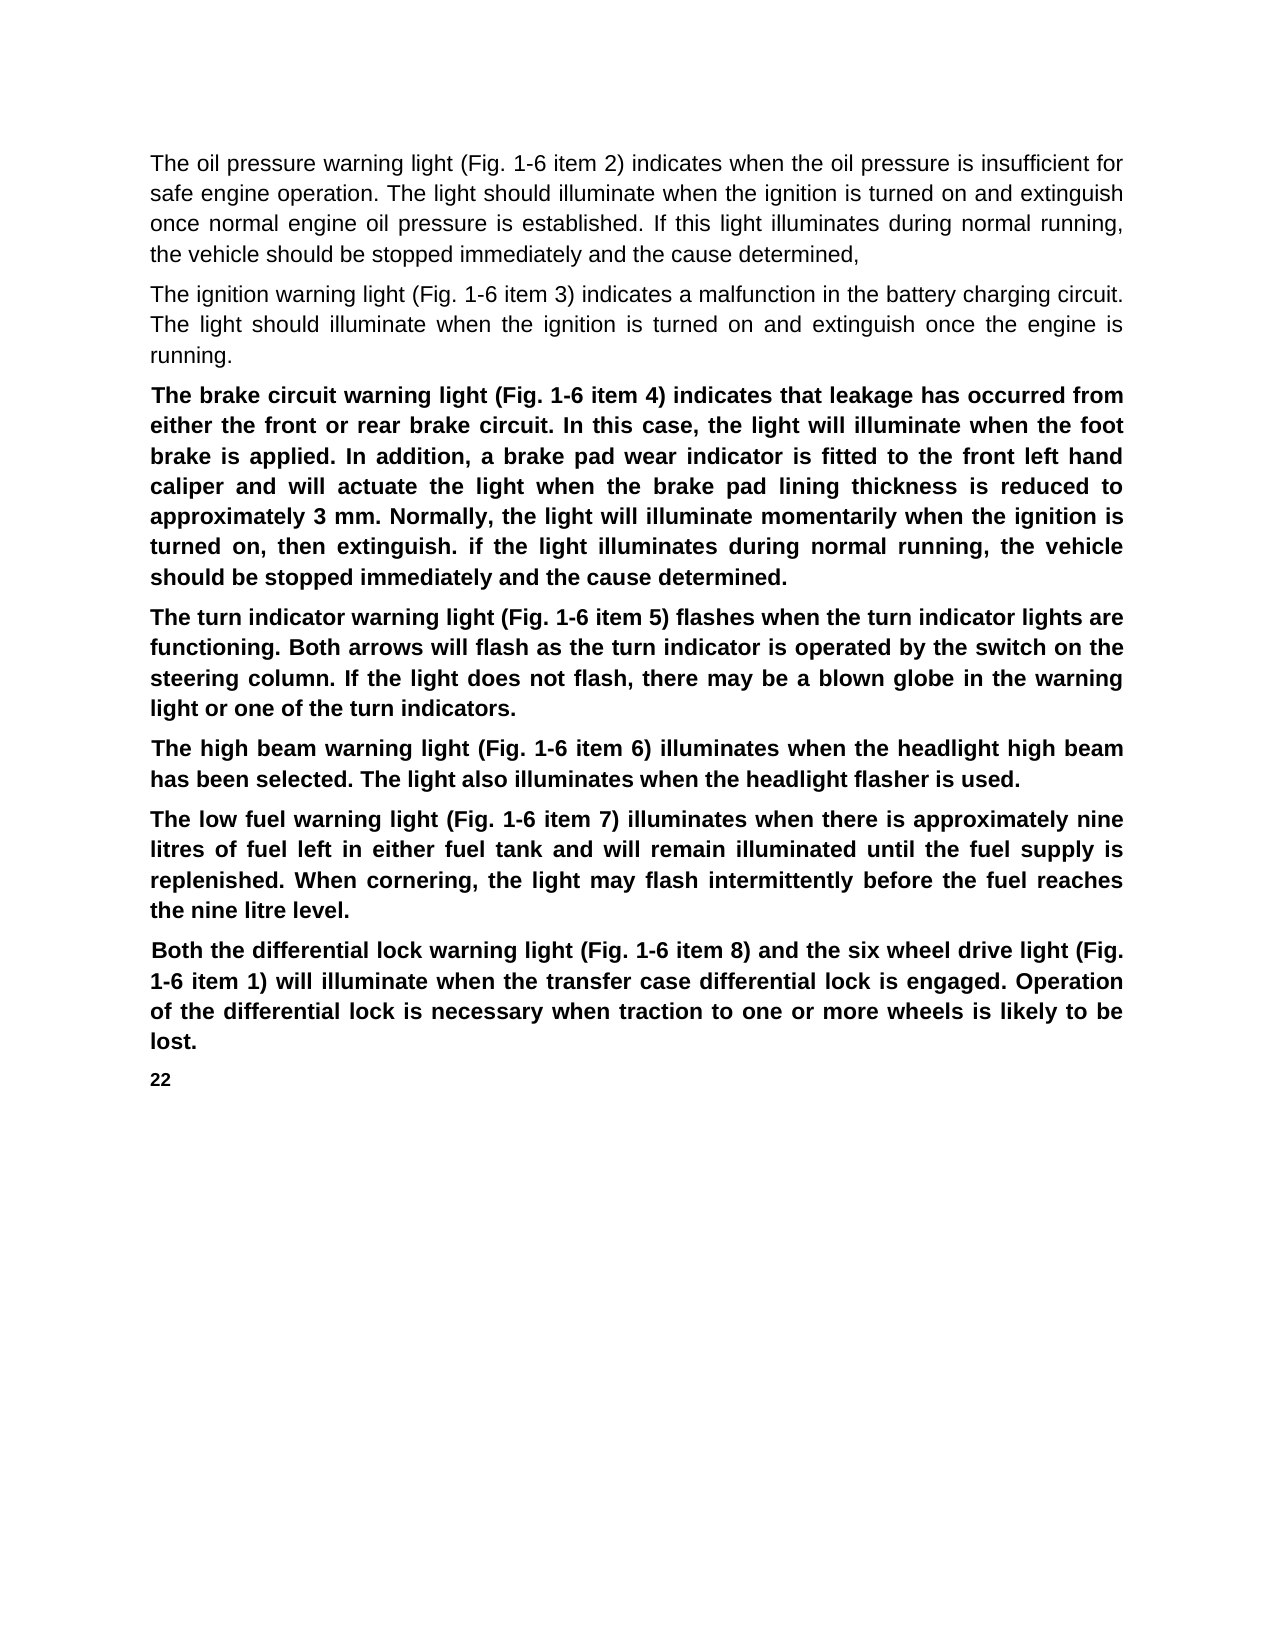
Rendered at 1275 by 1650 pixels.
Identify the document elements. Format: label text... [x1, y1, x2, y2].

text Both the differential lock warning light (Fig. 1-6 item 8) and the six wheel drive light (Fig. 1-6 item 1) will illuminate when the transfer case differential lock is engaged. Operation of the differential lock is necessary when traction to one or more wheels is likely to be lost. [150, 937, 1125, 1054]
text The high beam warning light (Fig. 1-6 item 6) illuminates when the headlight high beam has been selected. The light also illuminates when the headlight flasher is used. [150, 735, 1125, 792]
text The oil pressure warning light (Fig. 1-6 item 2) indicates when the oil pressure is insufficient for safe engine operation. The light should illuminate when the ignition is turned on and extinguish once normal engine oil pressure is established. If this light illuminates during normal running, the vehicle should be stopped immediately and the cause determined, [150, 150, 1125, 267]
text The ignition warning light (Fig. 1-6 item 3) indicates a malfunction in the battery charging circuit. The light should illuminate when the ignition is turned on and extinguish once the engine is running. [150, 281, 1125, 368]
text The turn indicator warning light (Fig. 1-6 item 5) flashes when the turn indicator lights are functioning. Both arrows will flash as the turn indicator is operated by the switch on the steering column. If the light does not flash, there may be a blown globe in the warning light or one of the turn indicators. [150, 604, 1125, 721]
text The brake circuit warning light (Fig. 1-6 item 4) indicates that leakage has occurred from either the front or rear brake circuit. In this case, the light will illuminate when the foot brake is applied. In addition, a brake pad wear indicator is fitted to the front left hand caliper and will actuate the light when the brake pad lining thickness is reduced to approximately 3 mm. Normally, the light will illuminate momentarily when the ignition is turned on, then extinguish. if the light illuminates during normal running, the vehicle should be stopped immediately and the cause determined. [150, 382, 1125, 590]
text 22 [150, 1069, 1125, 1090]
text The low fuel warning light (Fig. 1-6 item 7) illuminates when there is approximately nine litres of fuel left in either fuel tank and will remain illuminated until the fuel supply is replenished. When cornering, the light may flash intermittently before the fuel reaches the nine litre level. [150, 806, 1125, 923]
